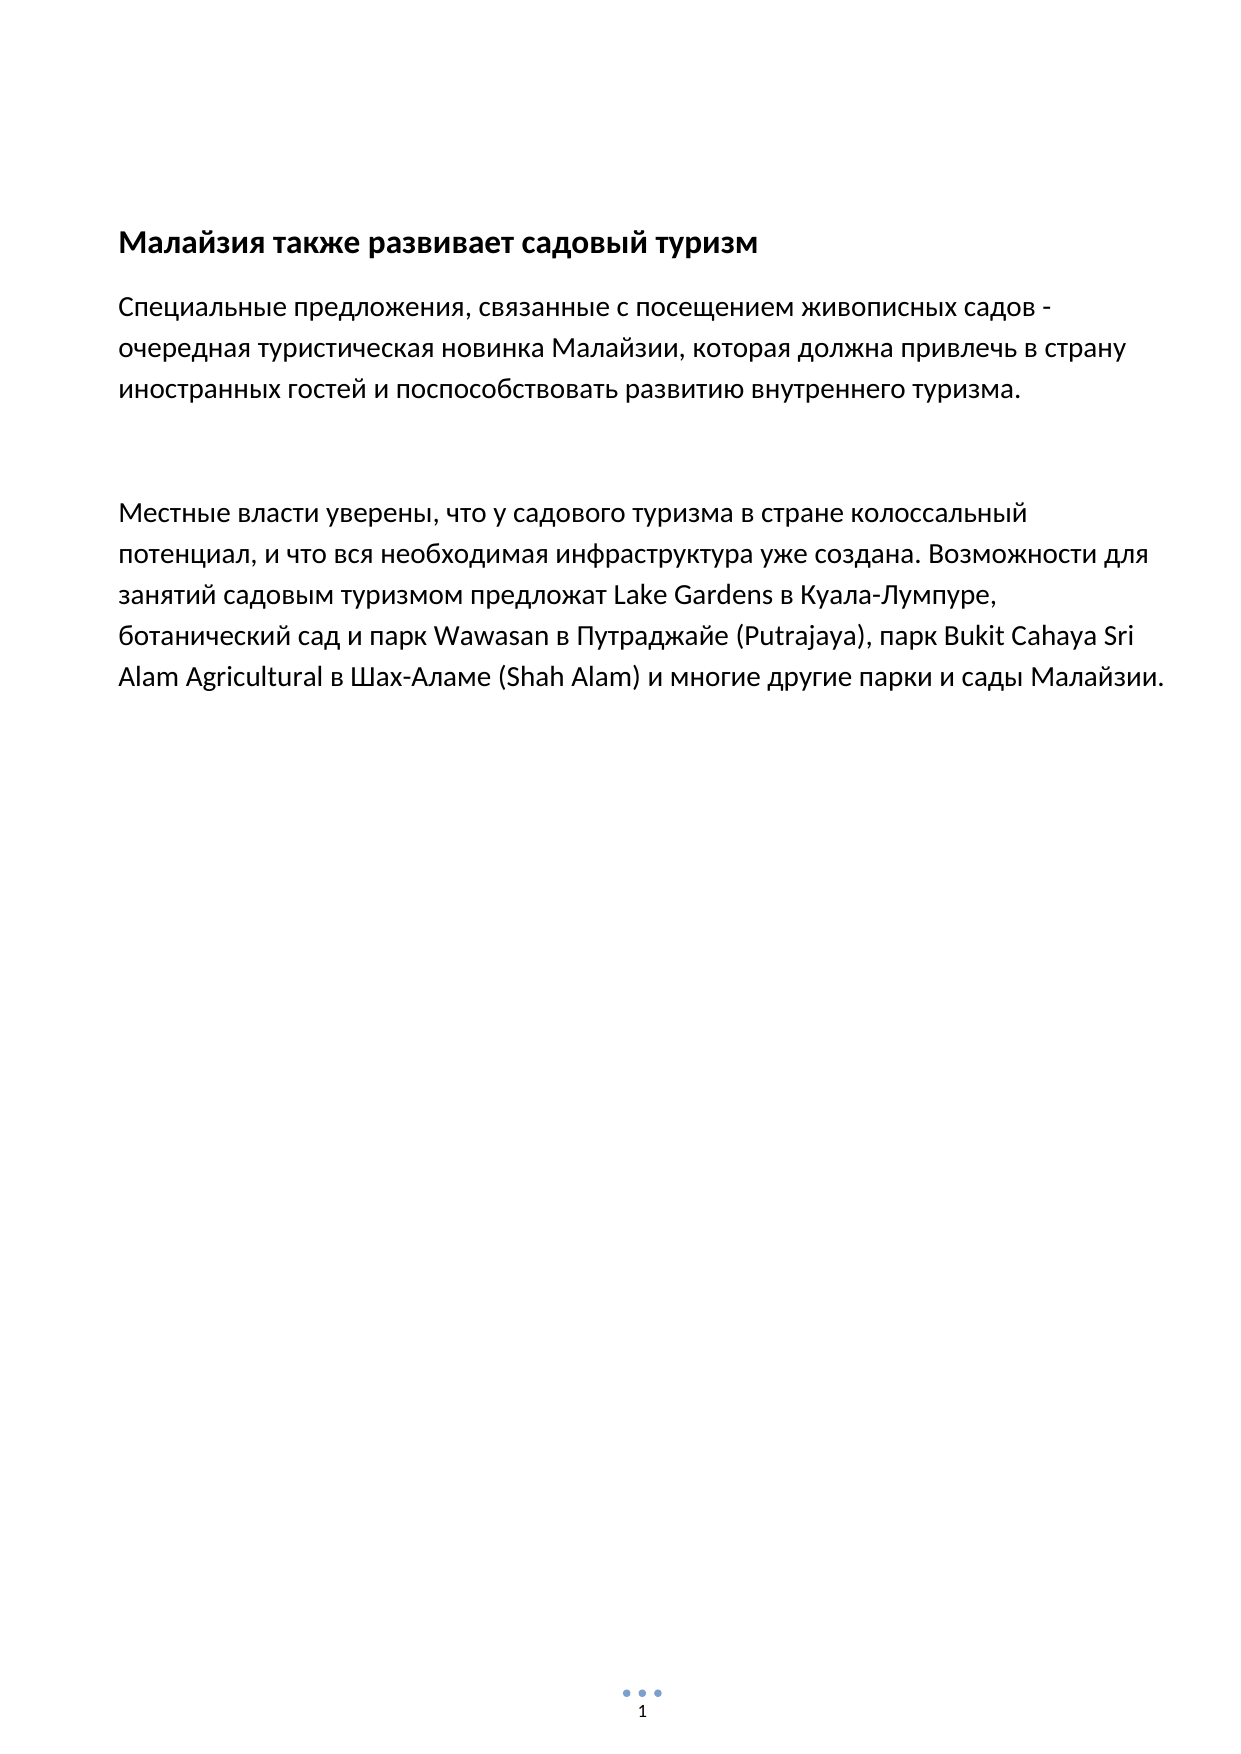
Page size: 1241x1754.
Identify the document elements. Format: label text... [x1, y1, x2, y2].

text Местные власти уверены, что у садового туризма в стране колоссальный потенциал, и что вся необходимая инфраструктура уже создана. Возможности для занятий садовым туризмом предложат Lake Gardens в Куала-Лумпуре, ботанический сад и парк Wawasan в Путраджайе (Putrajaya), парк Bukit Cahaya Sri Alam Agricultural в Шах-Аламе (Shah Alam) и многие другие парки и сады Малайзии. [118, 494, 1167, 693]
text Малайзия также развивает садовый туризм [118, 221, 1167, 262]
text Специальные предложения, связанные с посещением живописных садов - очередная туристическая новинка Малайзии, которая должна привлечь в страну иностранных гостей и поспособствовать развитию внутреннего туризма. [118, 288, 1167, 406]
